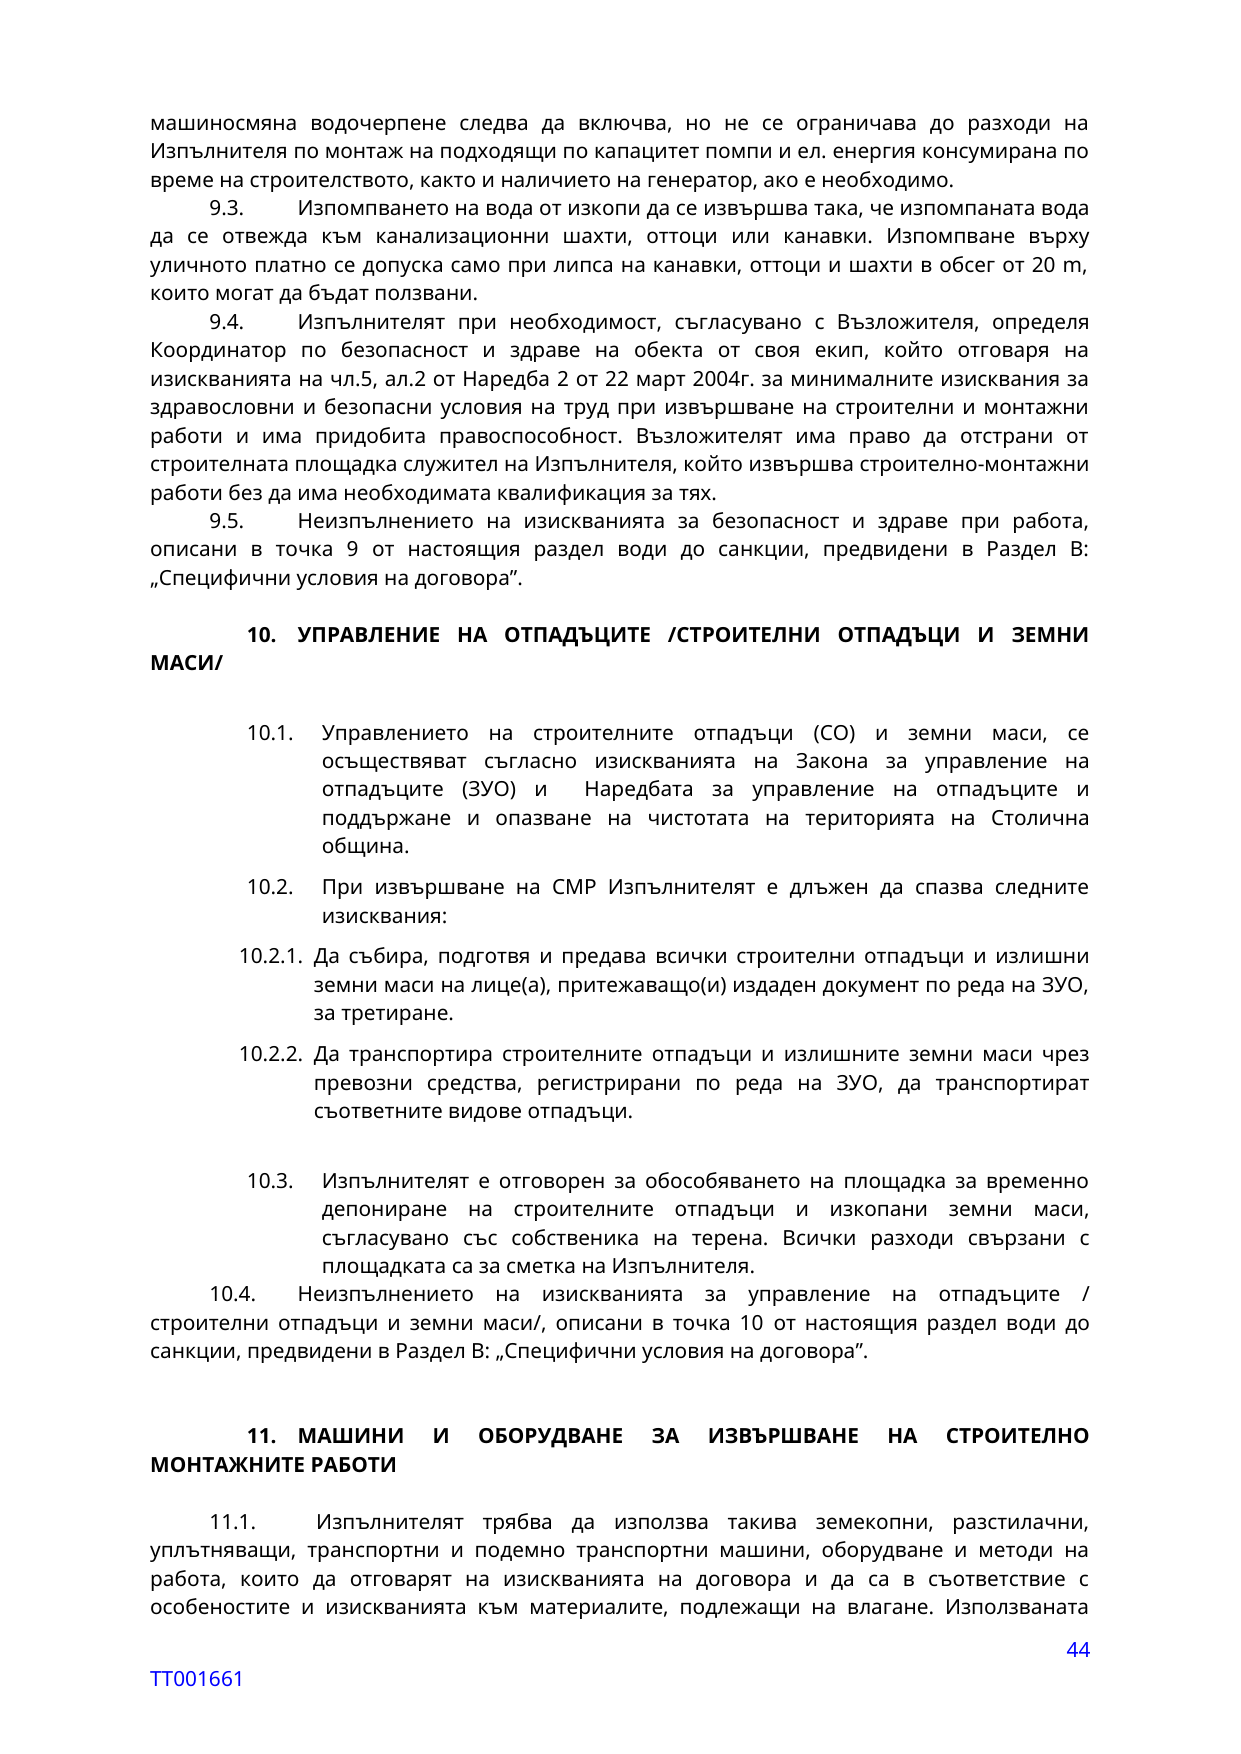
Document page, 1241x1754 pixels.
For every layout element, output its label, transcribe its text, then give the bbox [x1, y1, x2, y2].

list Да транспортира строителните отпадъци и излишните земни маси чрез превозни средства, регистрирани по реда на ЗУО, да транспортират съответните видове отпадъци. [239, 1039, 1090, 1125]
list Изпълнителят при необходимост, съгласувано с Възложителя, определя Координатор по безопасност и здраве на обекта от своя екип, който отговаря на изискванията на чл.5, ал.2 от Наредба 2 от 22 март 2004г. за минималните изисквания за здравословни и безопасни условия на труд при извършване на строителни и монтажни работи и има придобита правоспособност. Възложителят има право да отстрани от строителната площадка служител на Изпълнителя, който извършва строително-монтажни работи без да има необходимата квалификация за тях. [150, 307, 1090, 506]
list Управлението на строителните отпадъци (СО) и земни маси, се осъществяват съгласно изискванията на Закона за управление на отпадъците (ЗУО) и Наредбата за управление на отпадъците и поддържане и опазване на чистотата на територията на Столична община. [247, 718, 1090, 860]
list Изпомпването на вода от изкопи да се извършва така, че изпомпаната вода да се отвежда към канализационни шахти, оттоци или канавки. Изпомпване върху уличното платно се допуска само при липса на канавки, оттоци и шахти в обсег от 20 m, които могат да бъдат ползвани. [150, 193, 1090, 307]
list УПРАВЛЕНИЕ НА ОТПАДЪЦИТЕ /СТРОИТЕЛНИ ОТПАДЪЦИ И ЗЕМНИ МАСИ/ [150, 620, 1090, 677]
list Неизпълнението на изискванията за безопасност и здраве при работа, описани в точка 9 от настоящия раздел води до санкции, предвидени в Раздел В: „Специфични условия на договора”. [150, 506, 1090, 591]
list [150, 1507, 1090, 1621]
list При извършване на СМР Изпълнителят е длъжен да спазва следните изисквания: [247, 872, 1090, 929]
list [150, 108, 1090, 193]
list Изпълнителят е отговорен за обособяването на площадка за временно депониране на строителните отпадъци и изкопани земни маси, съгласувано със собственика на терена. Всички разходи свързани с площадката са за сметка на Изпълнителя. [247, 1166, 1090, 1279]
list МАШИНИ И ОБОРУДВАНЕ ЗА ИЗВЪРШВАНЕ НА СТРОИТЕЛНО МОНТАЖНИТЕ РАБОТИ [150, 1422, 1090, 1478]
list Да събира, подготвя и предава всички строителни отпадъци и излишни земни маси на лице(а), притежаващо(и) издаден документ по реда на ЗУО, за третиране. [239, 942, 1090, 1027]
list Неизпълнението на изискванията за управление на отпадъците / строителни отпадъци и земни маси/, описани в точка 10 от настоящия раздел води до санкции, предвидени в Раздел В: „Специфични условия на договора”. [150, 1279, 1090, 1365]
